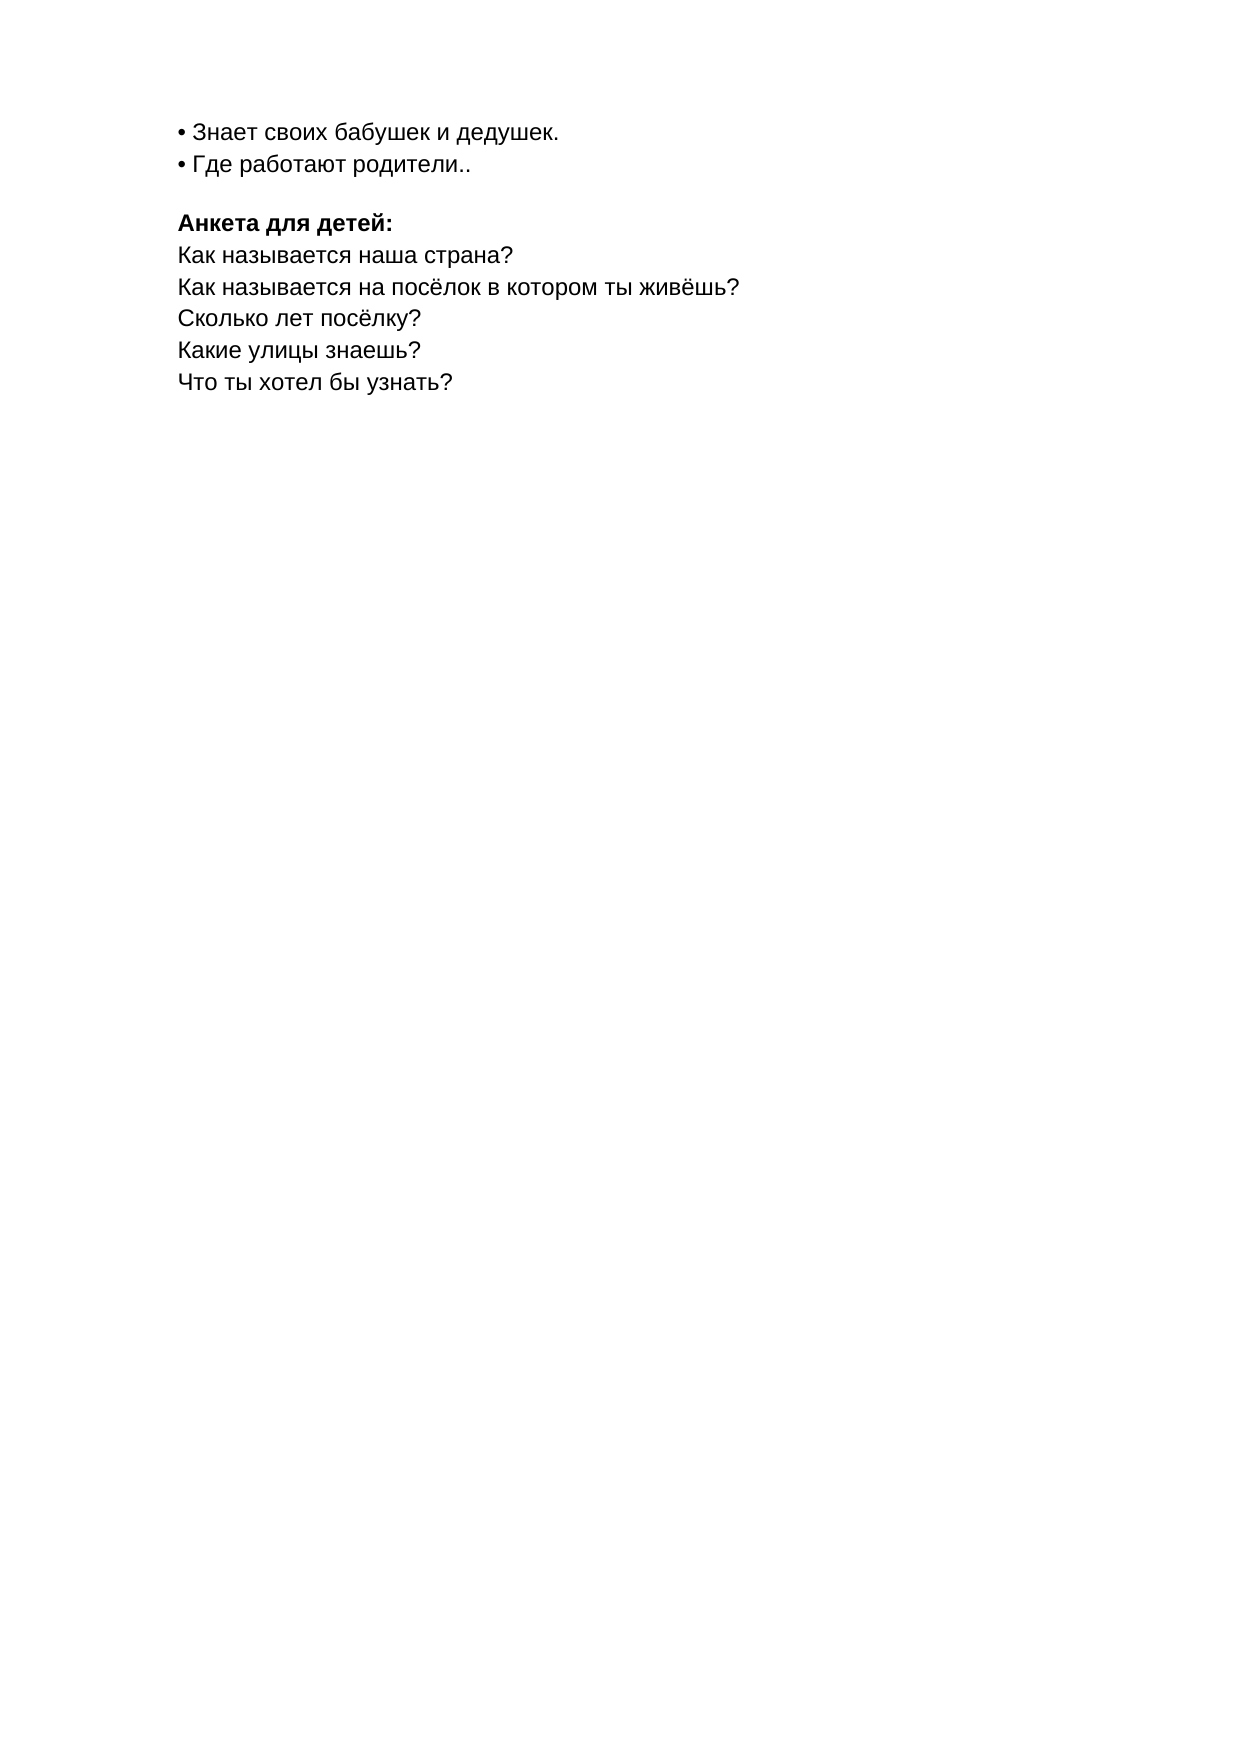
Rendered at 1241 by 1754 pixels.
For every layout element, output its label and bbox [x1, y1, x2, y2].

text [177, 118, 1152, 395]
